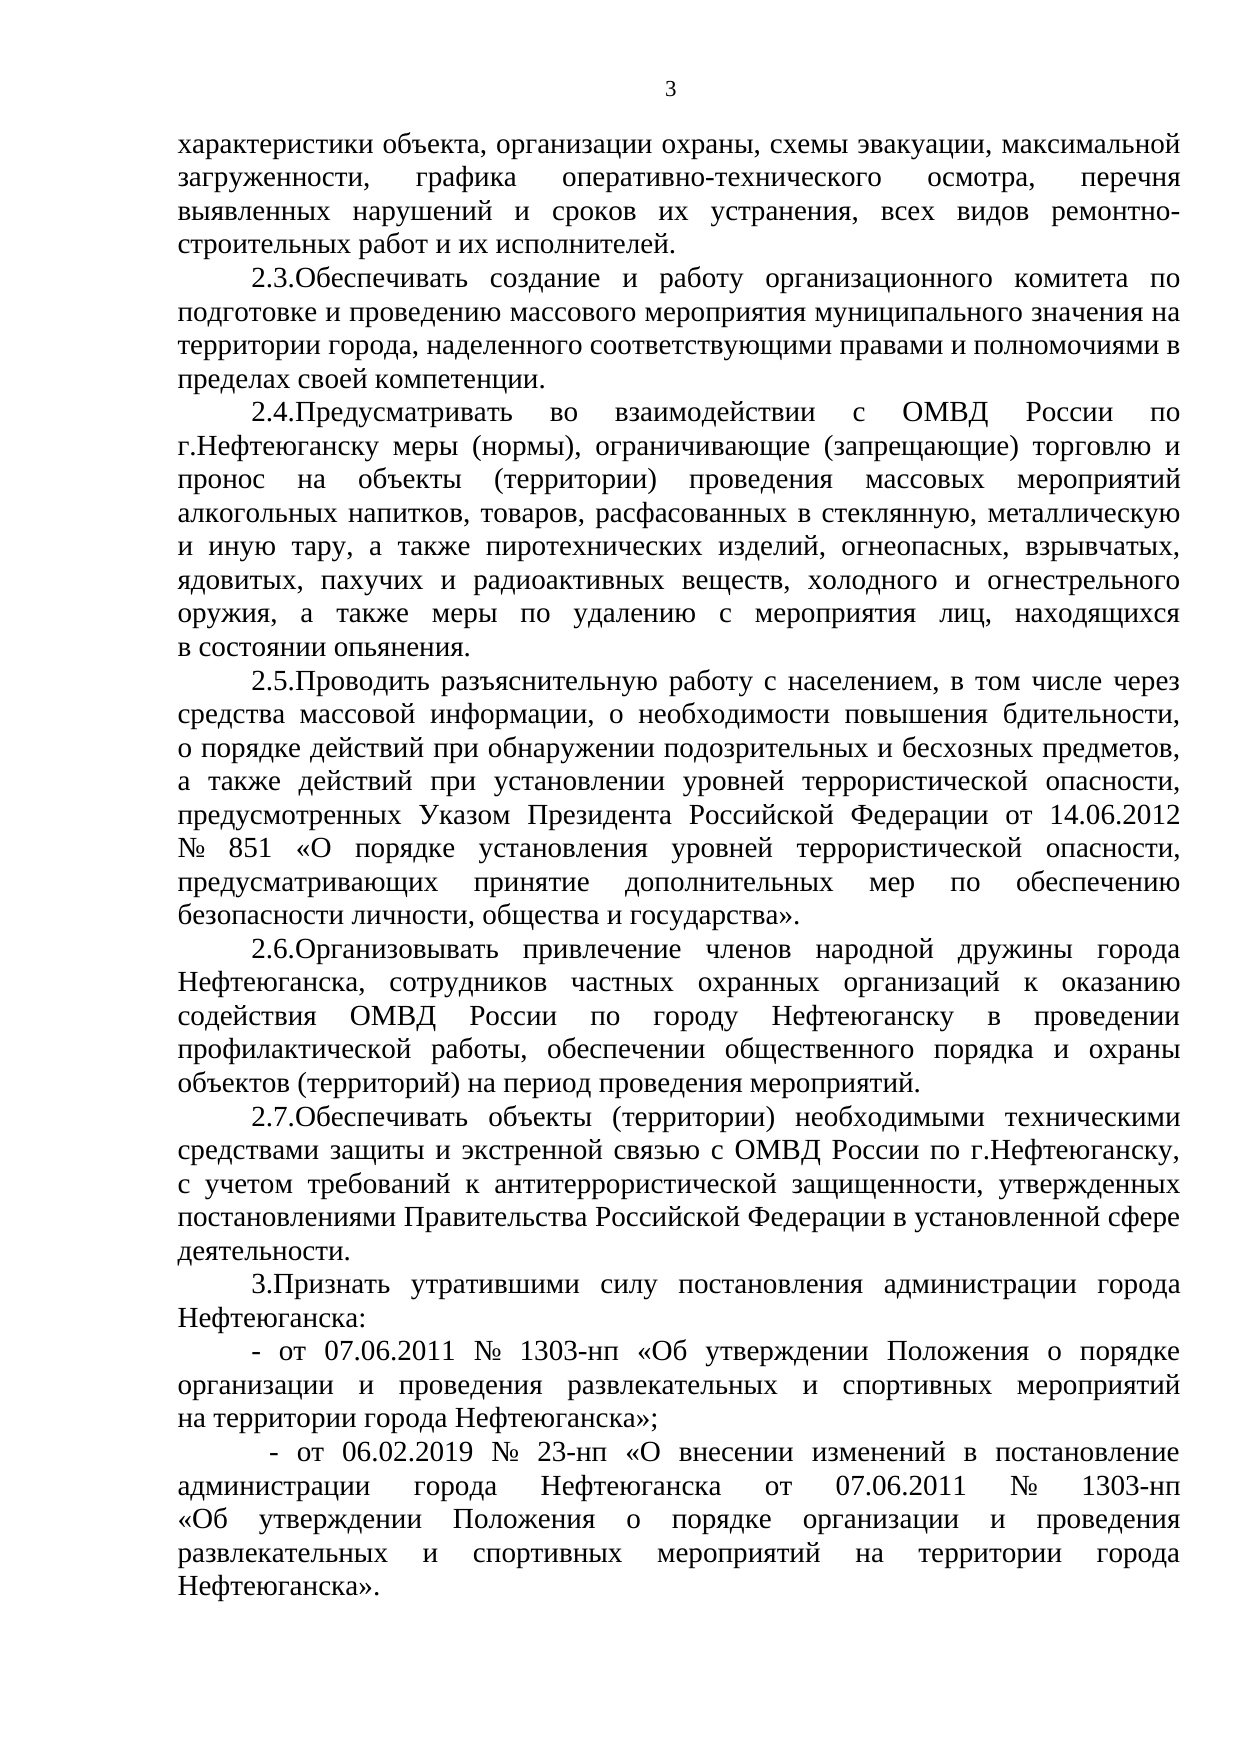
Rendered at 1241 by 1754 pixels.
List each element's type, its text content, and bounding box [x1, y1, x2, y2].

title 2.5.Проводить разъяснительную работу с населением, в том числе через средства массовой информации, о необходимости повышения бдительности, о порядке действий при обнаружении подозрительных и бесхозных предметов, а также действий при установлении уровней террористической опасности, предусмотренных Указом Президента Российской Федерации от 14.06.2012 № 851 «О порядке установления уровней террористической опасности, предусматривающих принятие дополнительных мер по обеспечению безопасности личности, общества и государства». [177, 663, 1181, 931]
title 2.7.Обеспечивать объекты (территории) необходимыми техническими средствами защиты и экстренной связью с ОМВД России по г.Нефтеюганску, с учетом требований к антитеррористической защищенности, утвержденных постановлениями Правительства Российской Федерации в установленной сфере деятельности. [177, 1099, 1181, 1266]
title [177, 126, 1181, 260]
text 3.Признать утратившими силу постановления администрации города Нефтеюганска: [177, 1266, 1181, 1333]
title 2.3.Обеспечивать создание и работу организационного комитета по подготовке и проведению массового мероприятия муниципального значения на территории города, наделенного соответствующими правами и полномочиями в пределах своей компетенции. [177, 260, 1181, 394]
text - от 07.06.2011 № 1303-нп «Об утверждении Положения о порядке организации и проведения развлекательных и спортивных мероприятий на территории города Нефтеюганска»; [177, 1333, 1181, 1434]
text - от 06.02.2019 № 23-нп «О внесении изменений в постановление администрации города Нефтеюганска от 07.06.2011 № 1303-нп «Об утверждении Положения о порядке организации и проведения развлекательных и спортивных мероприятий на территории города Нефтеюганска». [177, 1434, 1181, 1602]
title 2.4.Предусматривать во взаимодействии с ОМВД России по г.Нефтеюганску меры (нормы), ограничивающие (запрещающие) торговлю и пронос на объекты (территории) проведения массовых мероприятий алкогольных напитков, товаров, расфасованных в стеклянную, металлическую и иную тару, а также пиротехнических изделий, огнеопасных, взрывчатых, ядовитых, пахучих и радиоактивных веществ, холодного и огнестрельного оружия, а также меры по удалению с мероприятия лиц, находящихся в состоянии опьянения. [177, 394, 1181, 663]
title 2.6.Организовывать привлечение членов народной дружины города Нефтеюганска, сотрудников частных охранных организаций к оказанию содействия ОМВД России по городу Нефтеюганску в проведении профилактической работы, обеспечении общественного порядка и охраны объектов (территорий) на период проведения мероприятий. [177, 931, 1181, 1099]
